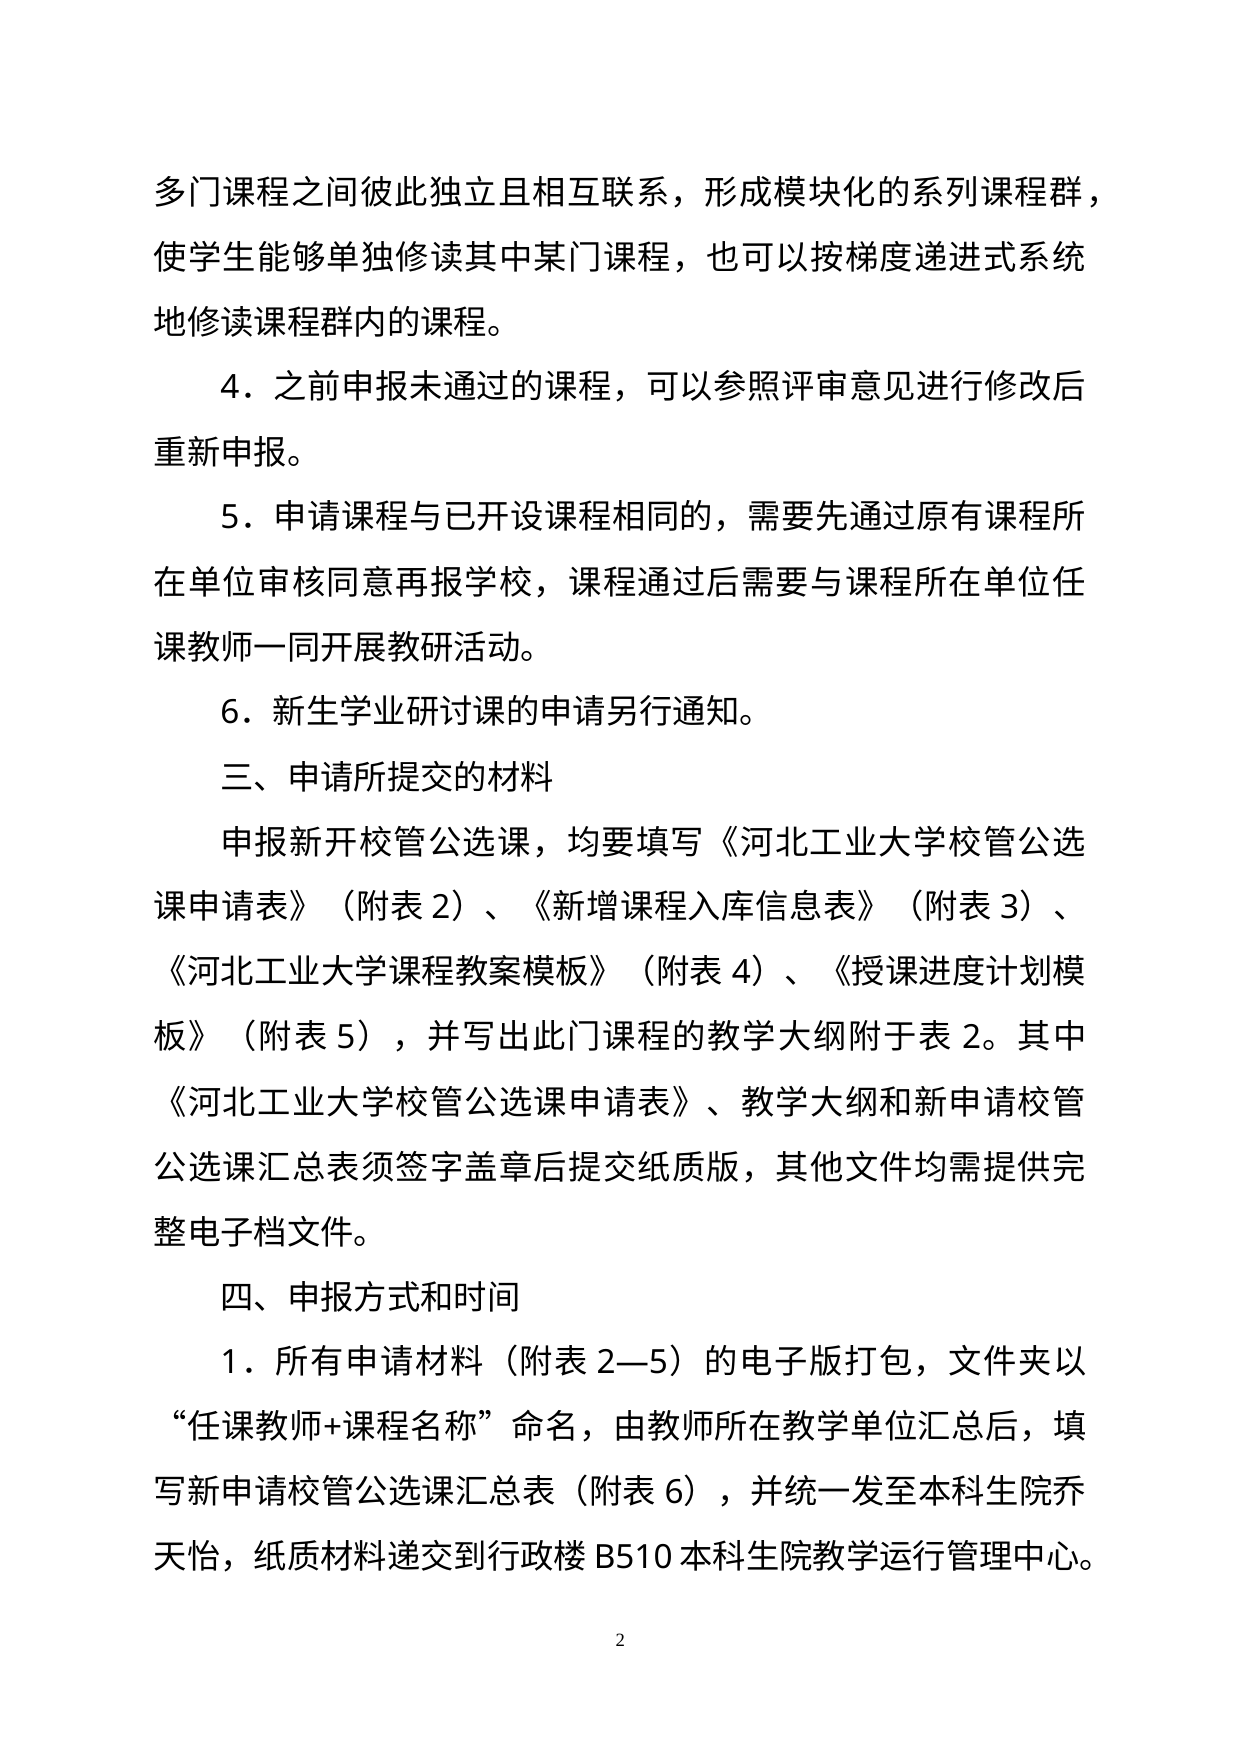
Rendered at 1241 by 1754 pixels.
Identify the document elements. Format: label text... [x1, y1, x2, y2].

text 4．之前申报未通过的课程，可以参照评审意见进行修改后重新申报。 [153, 352, 1087, 482]
text 三、申请所提交的材料 [153, 742, 1087, 807]
text 四、申报方式和时间 [153, 1262, 1087, 1327]
text 6．新生学业研讨课的申请另行通知。 [153, 677, 1087, 742]
text 申报新开校管公选课，均要填写《河北工业大学校管公选课申请表》（附表2）、《新增课程入库信息表》（附表3）、《河北工业大学课程教案模板》（附表4）、《授课进度计划模板》（附表5），并写出此门课程的教学大纲附于表2。其中《河北工业大学校管公选课申请表》、教学大纲和新申请校管公选课汇总表须签字盖章后提交纸质版，其他文件均需提供完整电子档文件。 [153, 807, 1087, 1262]
text 5．申请课程与已开设课程相同的，需要先通过原有课程所在单位审核同意再报学校，课程通过后需要与课程所在单位任课教师一同开展教研活动。 [153, 482, 1087, 677]
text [153, 157, 1087, 352]
text 1．所有申请材料（附表2—5）的电子版打包，文件夹以“任课教师+课程名称”命名，由教师所在教学单位汇总后，填写新申请校管公选课汇总表（附表6），并统一发至本科生院乔天怡，纸质材料递交到行政楼B510本科生院教学运行管理中心。 [153, 1327, 1087, 1587]
